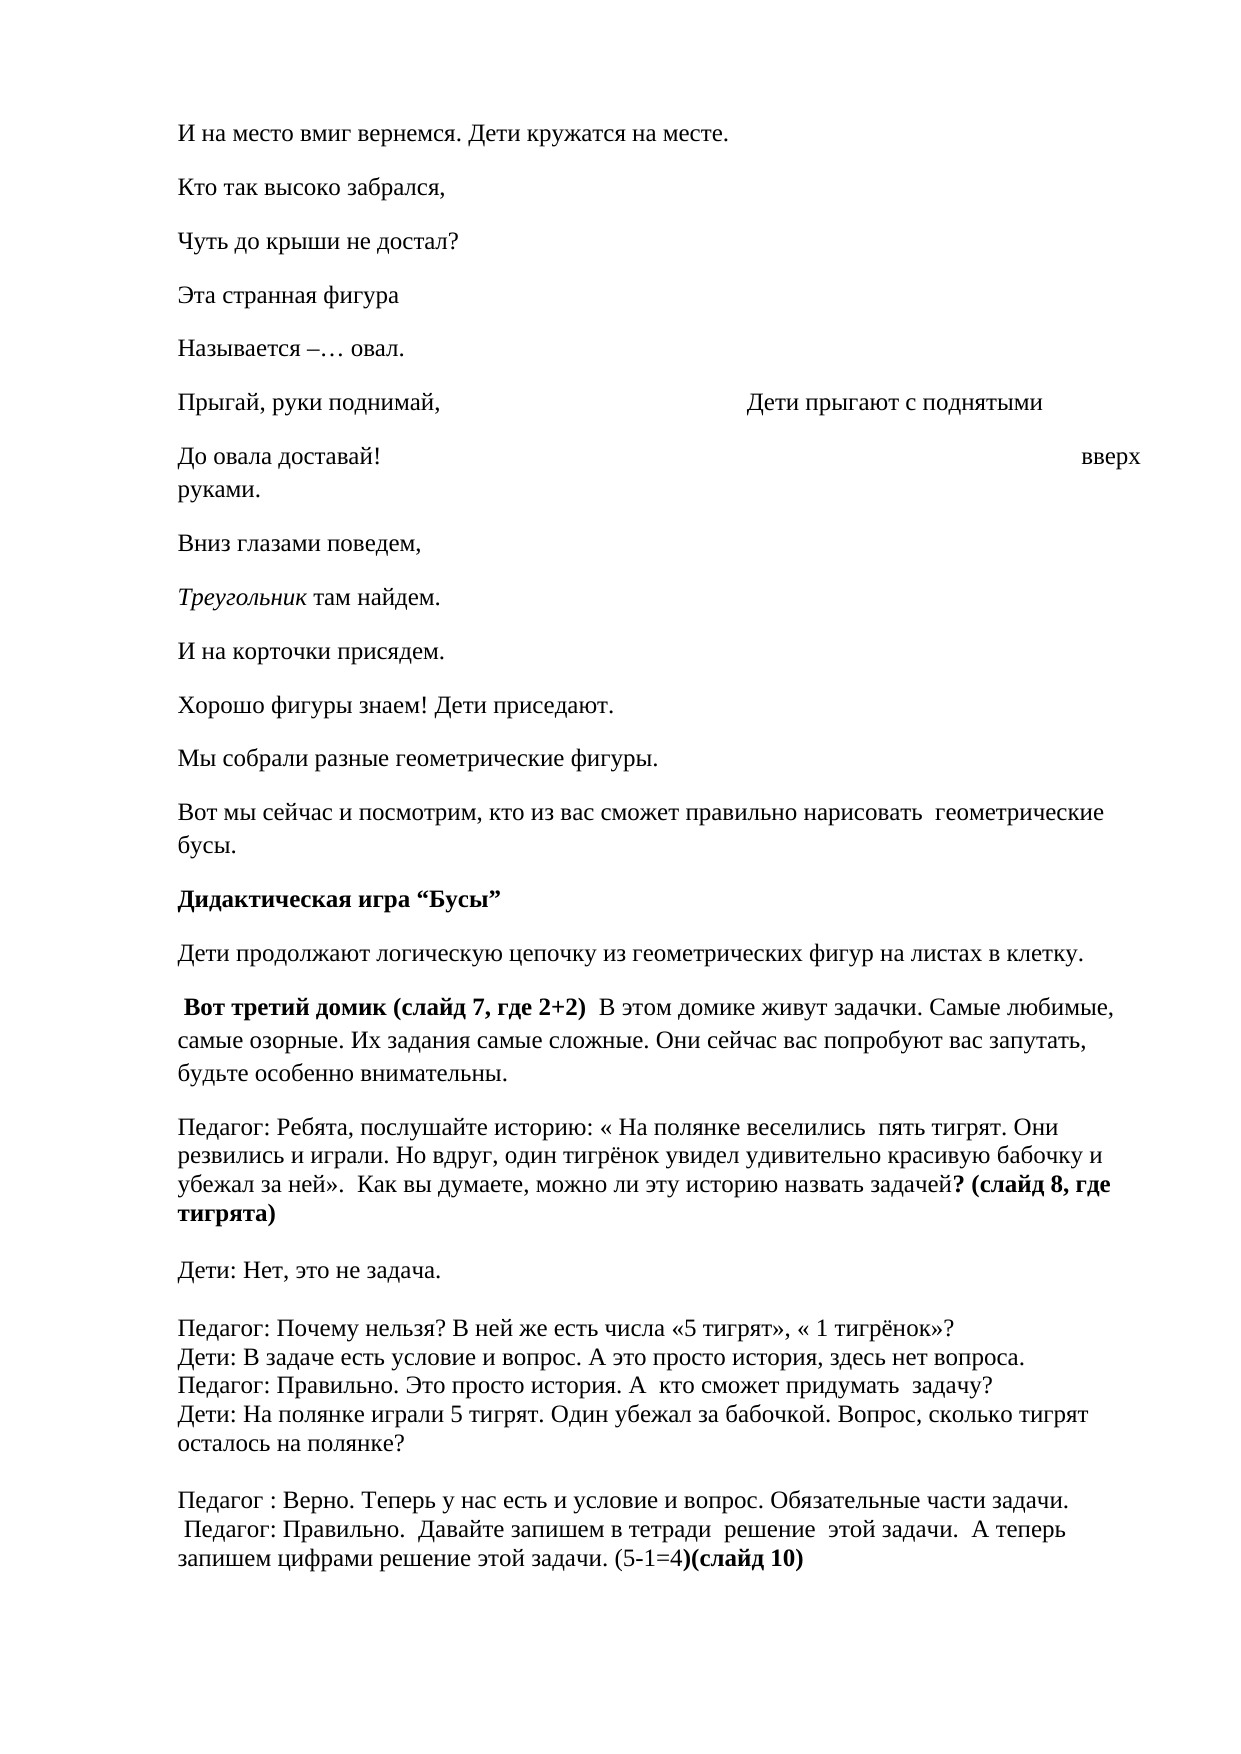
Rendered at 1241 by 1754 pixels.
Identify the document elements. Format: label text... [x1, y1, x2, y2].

text Эта странная фигура [177, 280, 1152, 308]
text Вот мы сейчас и посмотрим, кто из вас сможет правильно нарисовать геометрические бусы. [177, 797, 1152, 859]
text Педагог: Правильно. Это просто история. А кто сможет придумать задачу? [177, 1371, 1152, 1399]
text До овала доставай! вверх руками. [177, 441, 1152, 503]
text Называется –… овал. [177, 333, 1152, 362]
text И на место вмиг вернемся. Дети кружатся на месте. [177, 118, 1152, 147]
text Прыгай, руки поднимай, Дети прыгают с поднятыми [177, 387, 1152, 416]
text Дети: На полянке играли 5 тигрят. Один убежал за бабочкой. Вопрос, сколько тигрят осталось на полянке? [177, 1399, 1152, 1457]
text Дети: В задаче есть условие и вопрос. А это просто история, здесь нет вопроса. [177, 1342, 1152, 1371]
text Дети продолжают логическую цепочку из геометрических фигур на листах в клетку. [177, 938, 1152, 967]
text Хорошо фигуры знаем! Дети приседают. [177, 690, 1152, 718]
text Чуть до крыши не достал? [177, 226, 1152, 254]
text Треугольник там найдем. [177, 582, 1152, 611]
text Вот третий домик (слайд 7, где 2+2) В этом домике живут задачки. Самые любимые, самые озорные. Их задания самые сложные. Они сейчас вас попробуют вас запутать, будьте особенно внимательны. [177, 992, 1152, 1087]
text Вниз глазами поведем, [177, 528, 1152, 557]
text И на корточки присядем. [177, 636, 1152, 664]
text Мы собрали разные геометрические фигуры. [177, 743, 1152, 772]
text Кто так высоко забрался, [177, 172, 1152, 201]
text Педагог : Верно. Теперь у нас есть и условие и вопрос. Обязательные части задачи. [177, 1486, 1152, 1514]
text Педагог: Почему нельзя? В ней же есть числа «5 тигрят», « 1 тигрёнок»? [177, 1313, 1152, 1342]
text Дидактическая игра “Бусы” [177, 884, 1152, 913]
text Дети: Нет, это не задача. [177, 1256, 1152, 1284]
text Педагог: Ребята, послушайте историю: « На полянке веселились пять тигрят. Они резвились и играли. Но вдруг, один тигрёнок увидел удивительно красивую бабочку и убежал за ней». Как вы думаете, можно ли эту историю назвать задачей? (слайд 8, где тигрята) [177, 1112, 1152, 1227]
text Педагог: Правильно. Давайте запишем в тетради решение этой задачи. А теперь запишем цифрами решение этой задачи. (5-1=4)(слайд 10) [177, 1514, 1152, 1572]
